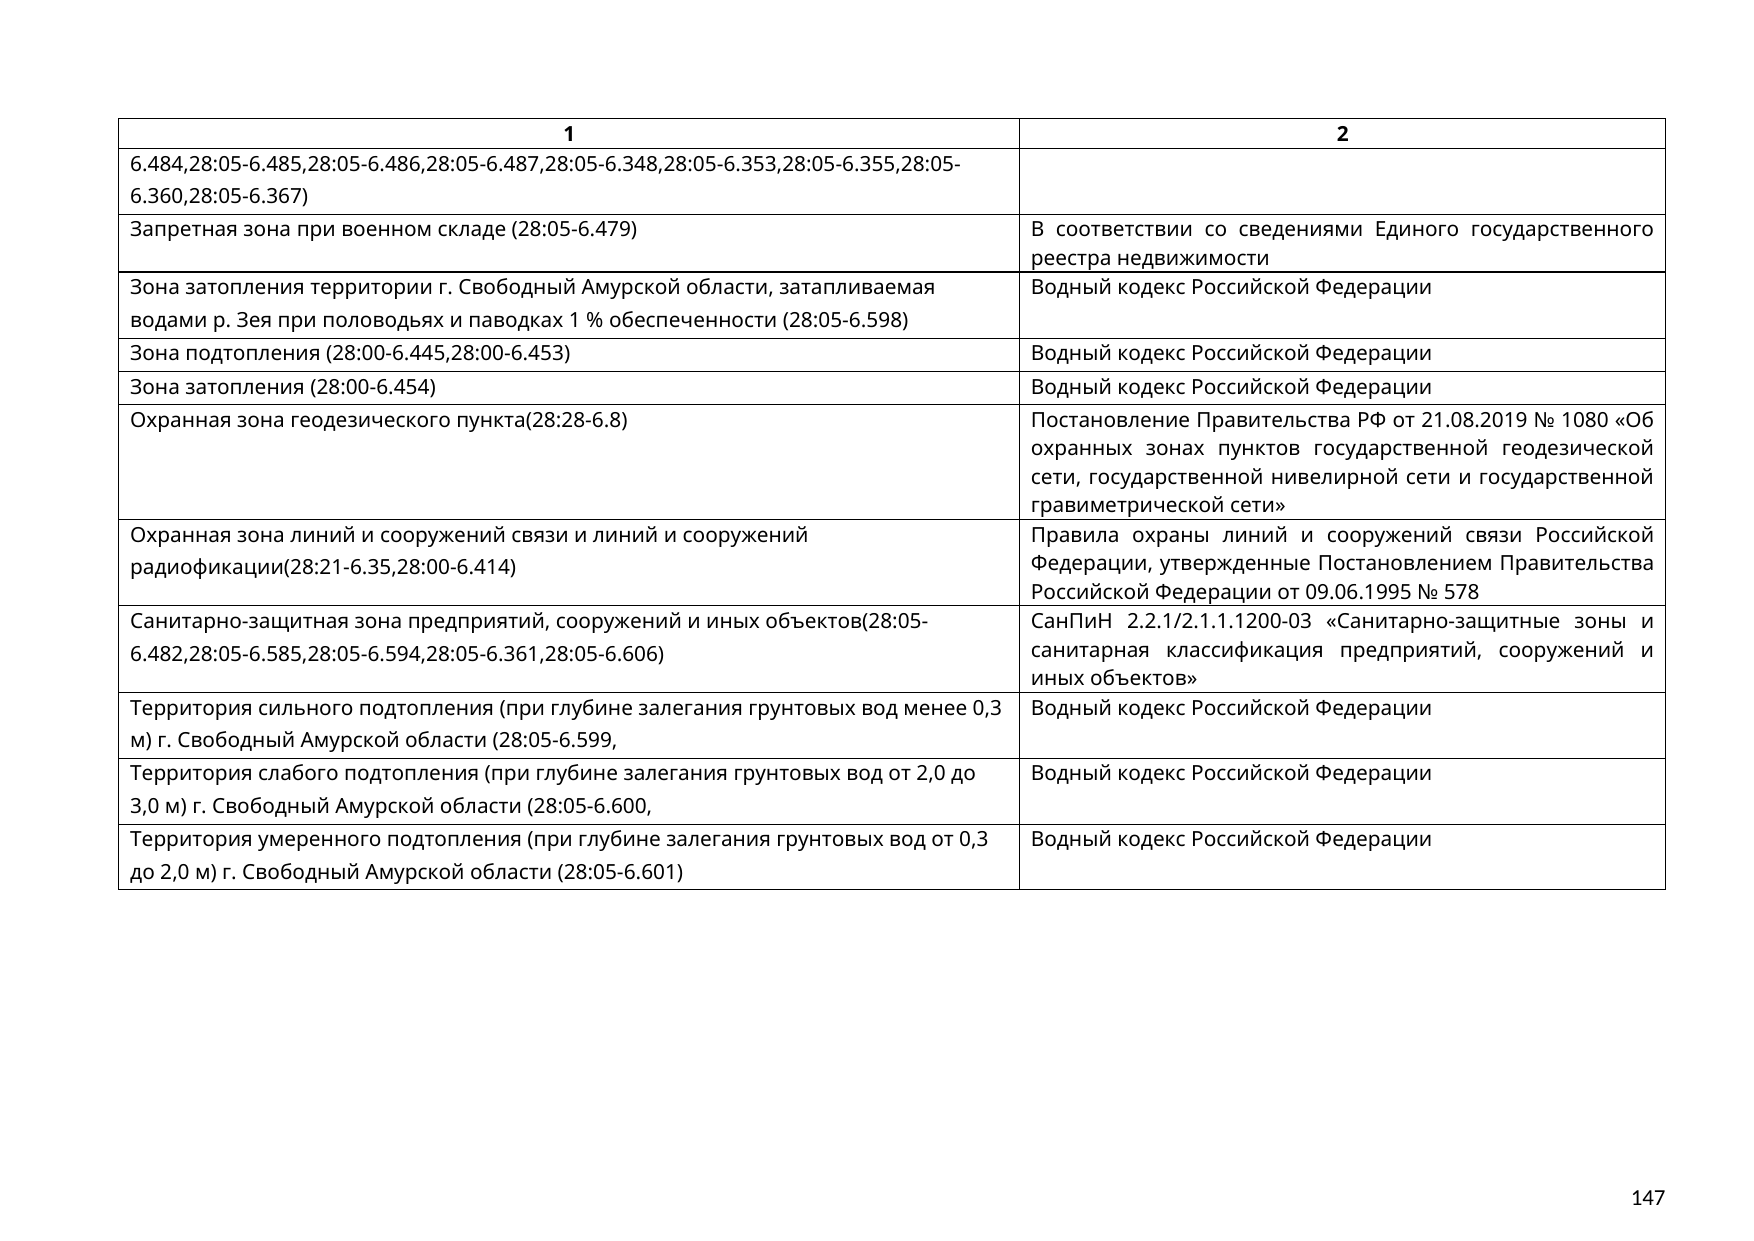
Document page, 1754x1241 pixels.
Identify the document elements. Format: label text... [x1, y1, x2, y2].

table_cell Зона затопления (28:00-6.454) [119, 372, 1019, 404]
table_cell СанПиН 2.2.1/2.1.1.1200-03 «Санитарно-защитные зоны и санитарная классификация предприятий, сооружений и иных объектов» [1020, 606, 1665, 692]
table_cell В соответствии со сведениями Единого государственного реестра недвижимости [1020, 215, 1665, 271]
table_cell Охранная зона геодезического пункта(28:28-6.8) [119, 405, 1019, 519]
table_cell Охранная зона линий и сооружений связи и линий и сооружений радиофикации(28:21-6.35,28:00-6.414) [119, 520, 1019, 605]
table_cell Водный кодекс Российской Федерации [1020, 339, 1665, 371]
table_cell Территория сильного подтопления (при глубине залегания грунтовых вод менее 0,3 м) г. Свободный Амурской области (28:05-6.599, [119, 693, 1019, 757]
table_cell Зона затопления территории г. Свободный Амурской области, затапливаемая водами р. Зея при половодьях и паводках 1 % обеспеченности (28:05-6.598) [119, 273, 1019, 337]
table_header 2 [1020, 119, 1665, 148]
table_cell Водный кодекс Российской Федерации [1020, 372, 1665, 404]
table_cell Водный кодекс Российской Федерации [1020, 693, 1665, 757]
table_header 1 [119, 119, 1019, 148]
table_cell Территория умеренного подтопления (при глубине залегания грунтовых вод от 0,3 до 2,0 м) г. Свободный Амурской области (28:05-6.601) [119, 825, 1019, 889]
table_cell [119, 149, 1019, 213]
table_cell Санитарно-защитная зона предприятий, сооружений и иных объектов(28:05-6.482,28:05-6.585,28:05-6.594,28:05-6.361,28:05-6.606) [119, 606, 1019, 692]
table_cell Территория слабого подтопления (при глубине залегания грунтовых вод от 2,0 до 3,0 м) г. Свободный Амурской области (28:05-6.600, [119, 759, 1019, 823]
table_cell Запретная зона при военном складе (28:05-6.479) [119, 215, 1019, 271]
table_cell Зона подтопления (28:00-6.445,28:00-6.453) [119, 339, 1019, 371]
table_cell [1020, 149, 1665, 213]
table_cell Водный кодекс Российской Федерации [1020, 759, 1665, 823]
table_cell Постановление Правительства РФ от 21.08.2019 № 1080 «Об охранных зонах пунктов государственной геодезической сети, государственной нивелирной сети и государственной гравиметрической сети» [1020, 405, 1665, 519]
table_cell Правила охраны линий и сооружений связи Российской Федерации, утвержденные Постановлением Правительства Российской Федерации от 09.06.1995 № 578 [1020, 520, 1665, 605]
table_cell Водный кодекс Российской Федерации [1020, 825, 1665, 889]
table_cell Водный кодекс Российской Федерации [1020, 273, 1665, 337]
